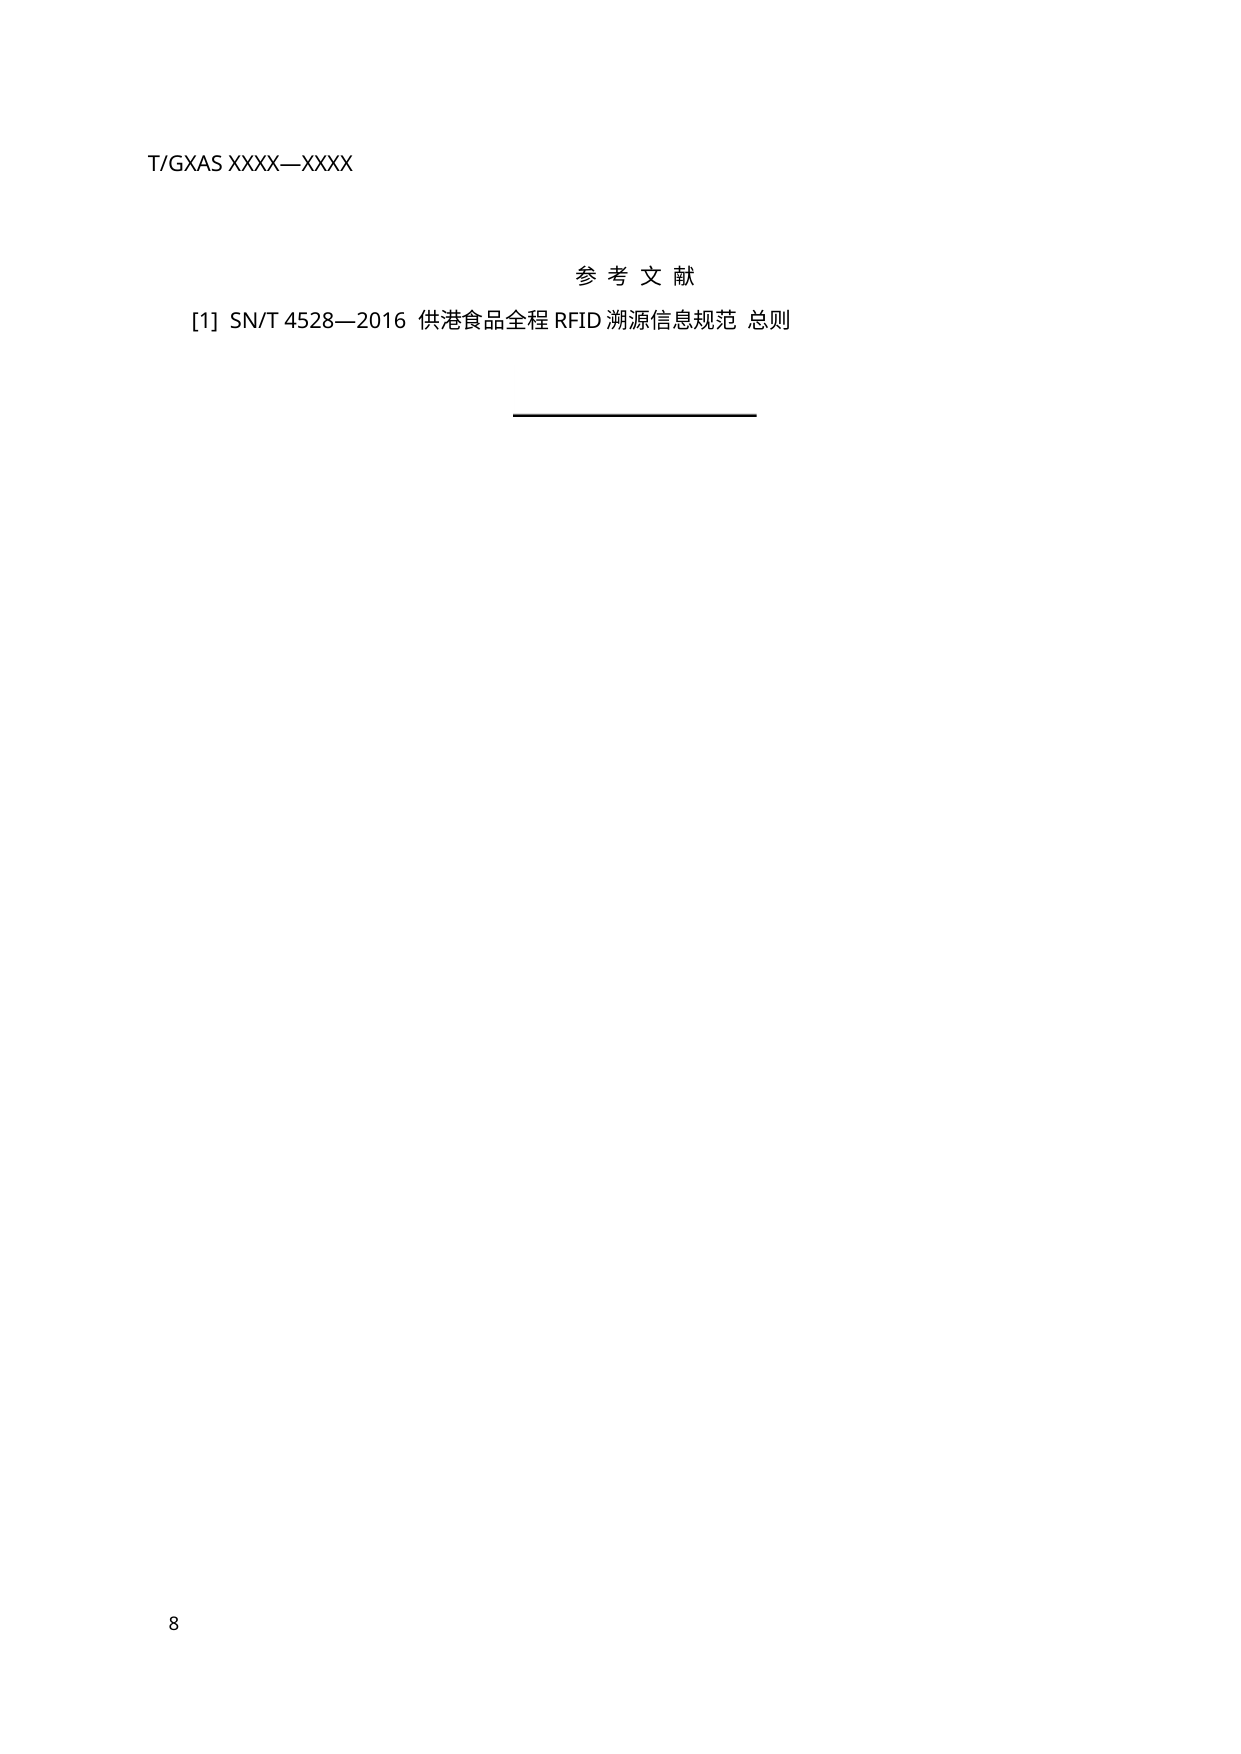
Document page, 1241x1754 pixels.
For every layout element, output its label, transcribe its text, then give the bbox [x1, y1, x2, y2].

text [1] SN/T 4528—2016 供港食品全程RFID溯源信息规范 总则 [148, 303, 1122, 335]
text 参考文献 [148, 259, 1122, 291]
picture [513, 365, 757, 417]
